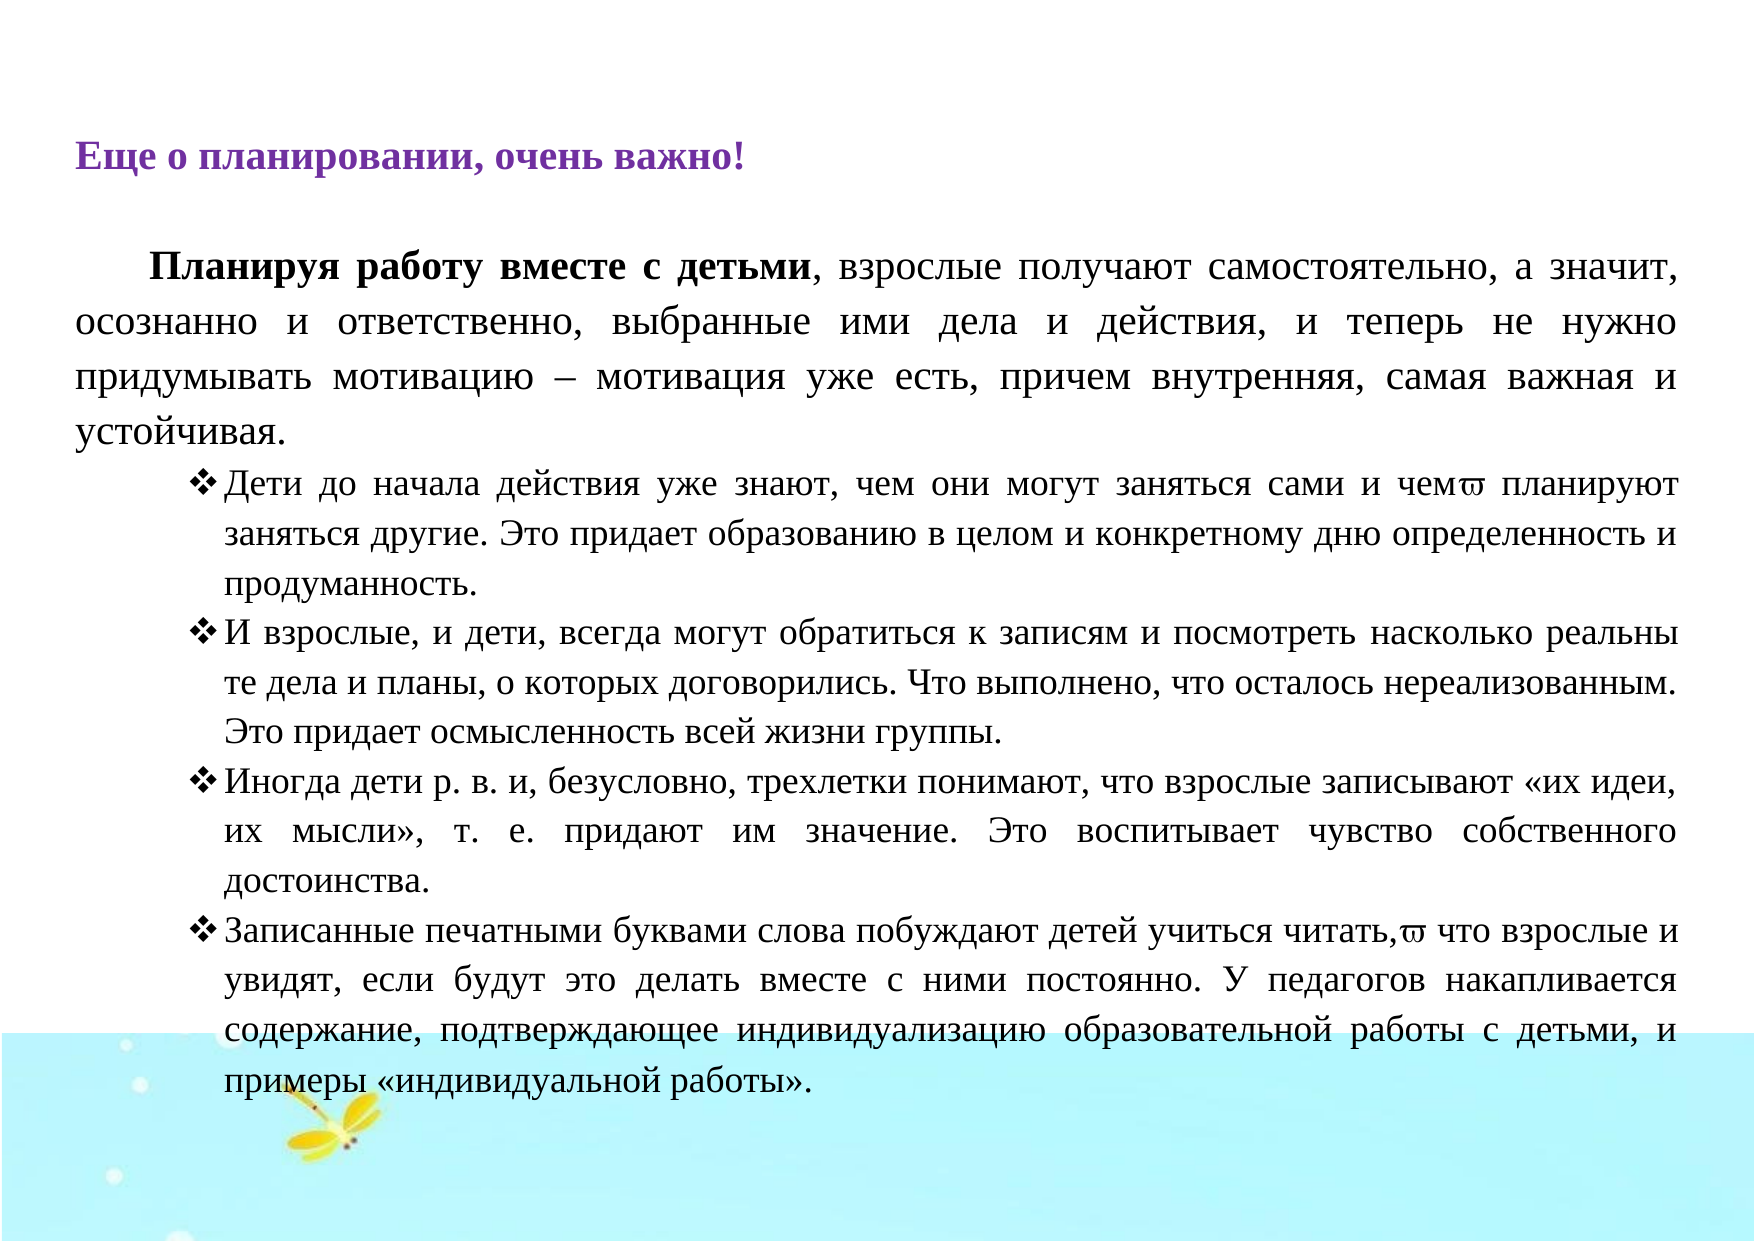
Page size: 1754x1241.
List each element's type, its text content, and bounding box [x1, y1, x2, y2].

list Дети до начала действия уже знают, чем они могут заняться сами и чем планируют заняться другие. Это придает образованию в целом и конкретному дню определенность и продуманность. [186, 461, 1679, 603]
text Еще о планировании, очень важно! [75, 130, 1679, 178]
list Иногда дети р. в. и, безусловно, трехлетки понимают, что взрослые записывают «их идеи, их мысли», т. е. придают им значение. Это воспитывает чувство собственного достоинства. [186, 758, 1679, 901]
list И взрослые, и дети, всегда могут обратиться к записям и посмотреть насколько реальны те дела и планы, о которых договорились. Что выполнено, что осталось нереализованным. Это придает осмысленность всей жизни группы. [186, 609, 1679, 752]
text Планируя работу вместе с детьми, взрослые получают самостоятельно, а значит, осознанно и ответственно, выбранные ими дела и действия, и теперь не нужно придумывать мотивацию – мотивация уже есть, причем внутренняя, самая важная и устойчивая. [75, 240, 1679, 453]
picture [1, 1033, 1754, 1241]
list Записанные печатными буквами слова побуждают детей учиться читать, что взрослые и увидят, если будут это делать вместе с ними постоянно. У педагогов накапливается содержание, подтверждающее индивидуализацию образовательной работы с детьми, и примеры «индивидуальной работы». [186, 907, 1679, 1102]
